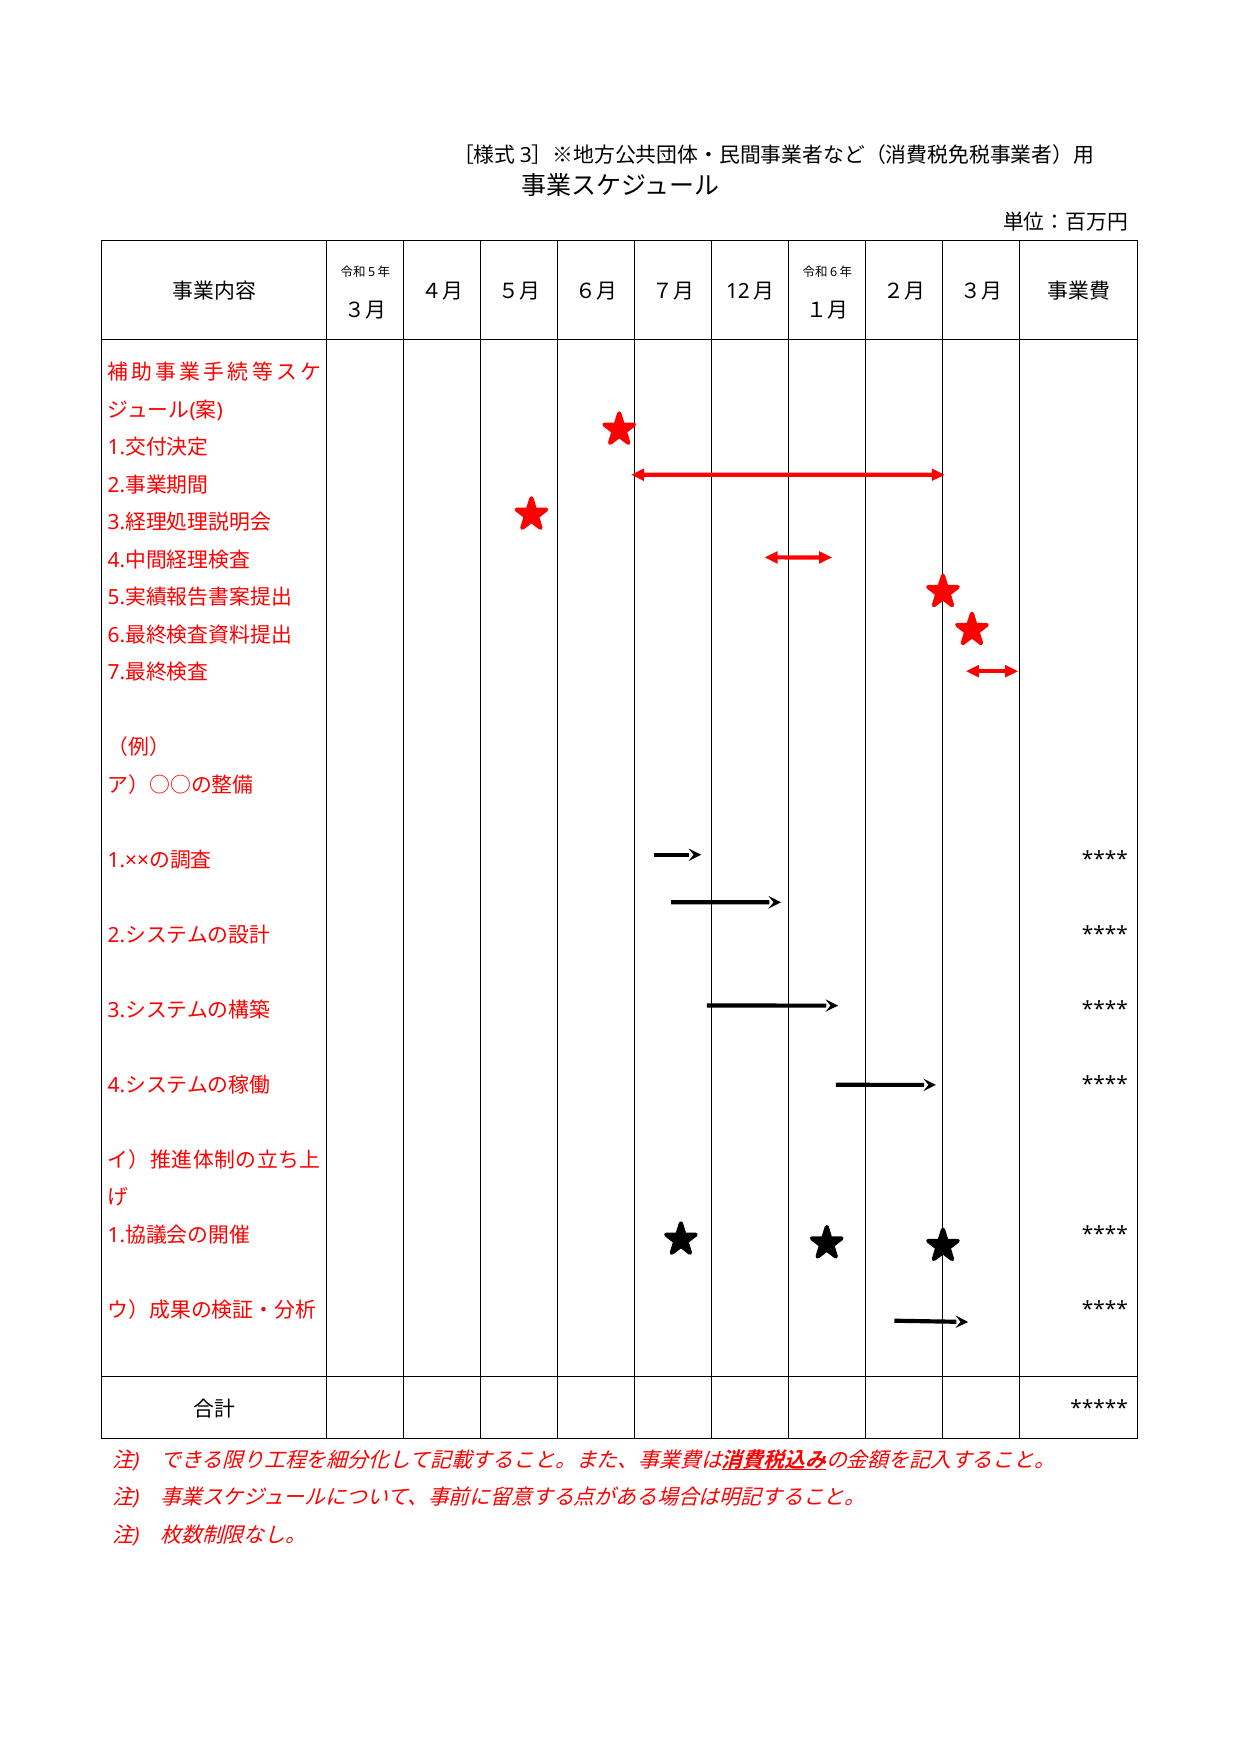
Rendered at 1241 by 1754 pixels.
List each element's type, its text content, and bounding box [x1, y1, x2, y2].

table_cell [558, 1377, 634, 1438]
table_cell [327, 340, 403, 1376]
table_header ３月 [943, 241, 1019, 339]
table_cell [558, 340, 634, 1376]
table_cell [712, 477, 788, 1003]
table_cell [712, 1008, 788, 1376]
text 単位：百万円 [112, 202, 1128, 239]
text 注) 事業スケジュールについて、事前に留意する点がある場合は明記すること。 [112, 1477, 1128, 1514]
table_header 事業費 [1020, 241, 1137, 339]
table_cell 合計 [102, 1377, 326, 1438]
table_cell [789, 340, 865, 472]
table_header ４月 [404, 241, 480, 339]
table_header 令和5年 ３月 [327, 241, 403, 339]
table_cell [712, 1377, 788, 1438]
table_cell [866, 1377, 942, 1438]
table_cell 補助事業手続等スケジュール(案) 1.交付決定 2.事業期間 3.経理処理説明会 4.中間経理検査 5.実績報告書案提出 6.最終検査資料提出 7.最終検査 （例） ア）○○の整備 1.××の調査 2.システムの設計 3.システムの構築 4.システムの稼働 イ）推進体制の立ち上げ 1.協議会の開催 ウ）成果の検証・分析 [102, 340, 326, 1376]
table_cell [404, 1377, 480, 1438]
table_cell [635, 477, 711, 1376]
table_cell [943, 340, 1019, 1376]
table_header 12月 [712, 241, 788, 339]
table_cell **** **** **** **** **** **** [1020, 340, 1137, 1376]
table_cell [635, 340, 711, 472]
table_cell [481, 340, 557, 1376]
table_cell [789, 477, 865, 1376]
table_header ２月 [866, 241, 942, 339]
text 注) できる限り工程を細分化して記載すること。また、事業費は消費税込みの金額を記入すること。 [112, 1439, 1128, 1477]
table_cell [481, 1377, 557, 1438]
table_cell [789, 1377, 865, 1438]
table_header 事業内容 [102, 241, 326, 339]
table_cell [866, 477, 942, 1376]
table_cell [327, 1377, 403, 1438]
text 注) 枚数制限なし。 [112, 1514, 1128, 1552]
table_header ５月 [481, 241, 557, 339]
text 事業スケジュール [112, 164, 1128, 202]
table_cell ***** [1020, 1377, 1137, 1438]
table_header ６月 [558, 241, 634, 339]
table_header 令和6年 １月 [789, 241, 865, 339]
table_header ７月 [635, 241, 711, 339]
table_cell [712, 340, 788, 472]
table_cell [866, 340, 942, 473]
table_cell [404, 340, 480, 1376]
table_cell [635, 1377, 711, 1438]
table_cell [943, 1377, 1019, 1438]
